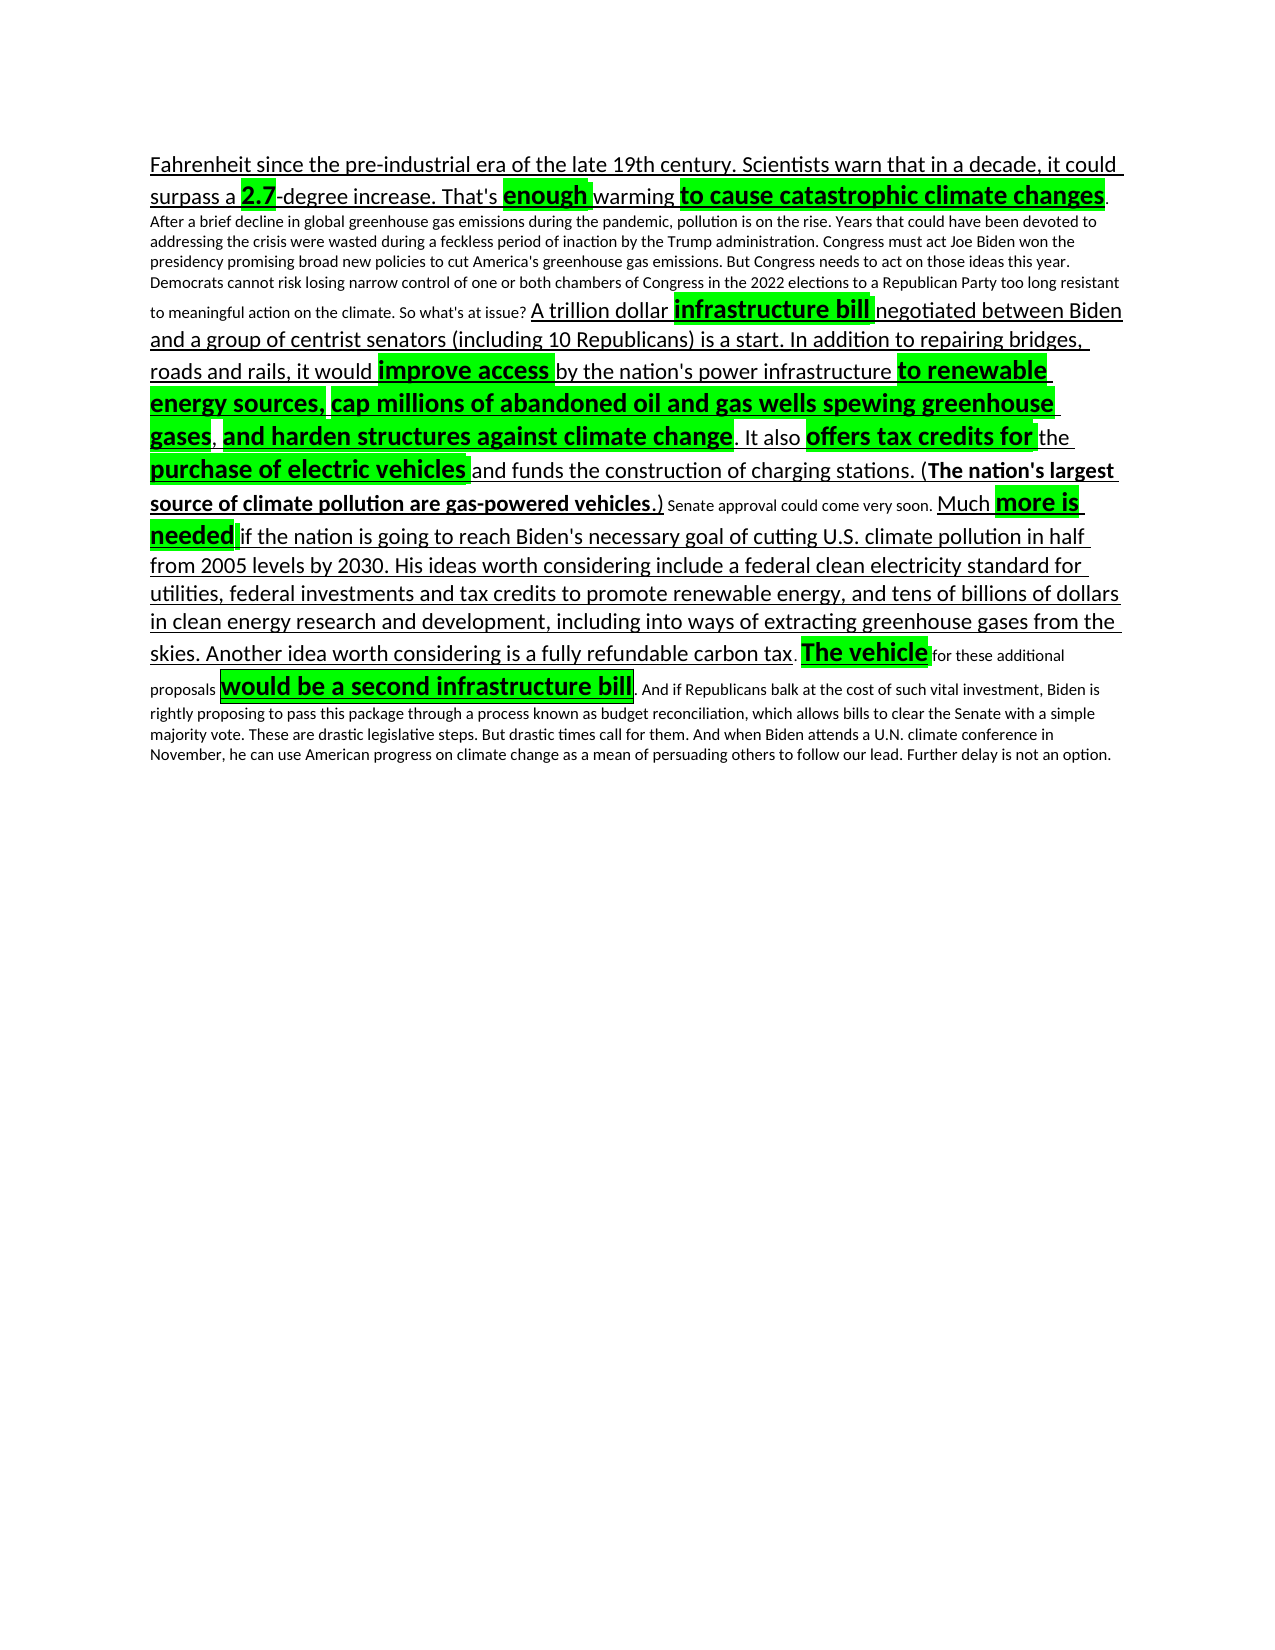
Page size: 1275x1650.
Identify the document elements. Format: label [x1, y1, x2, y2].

text [150, 150, 1125, 764]
